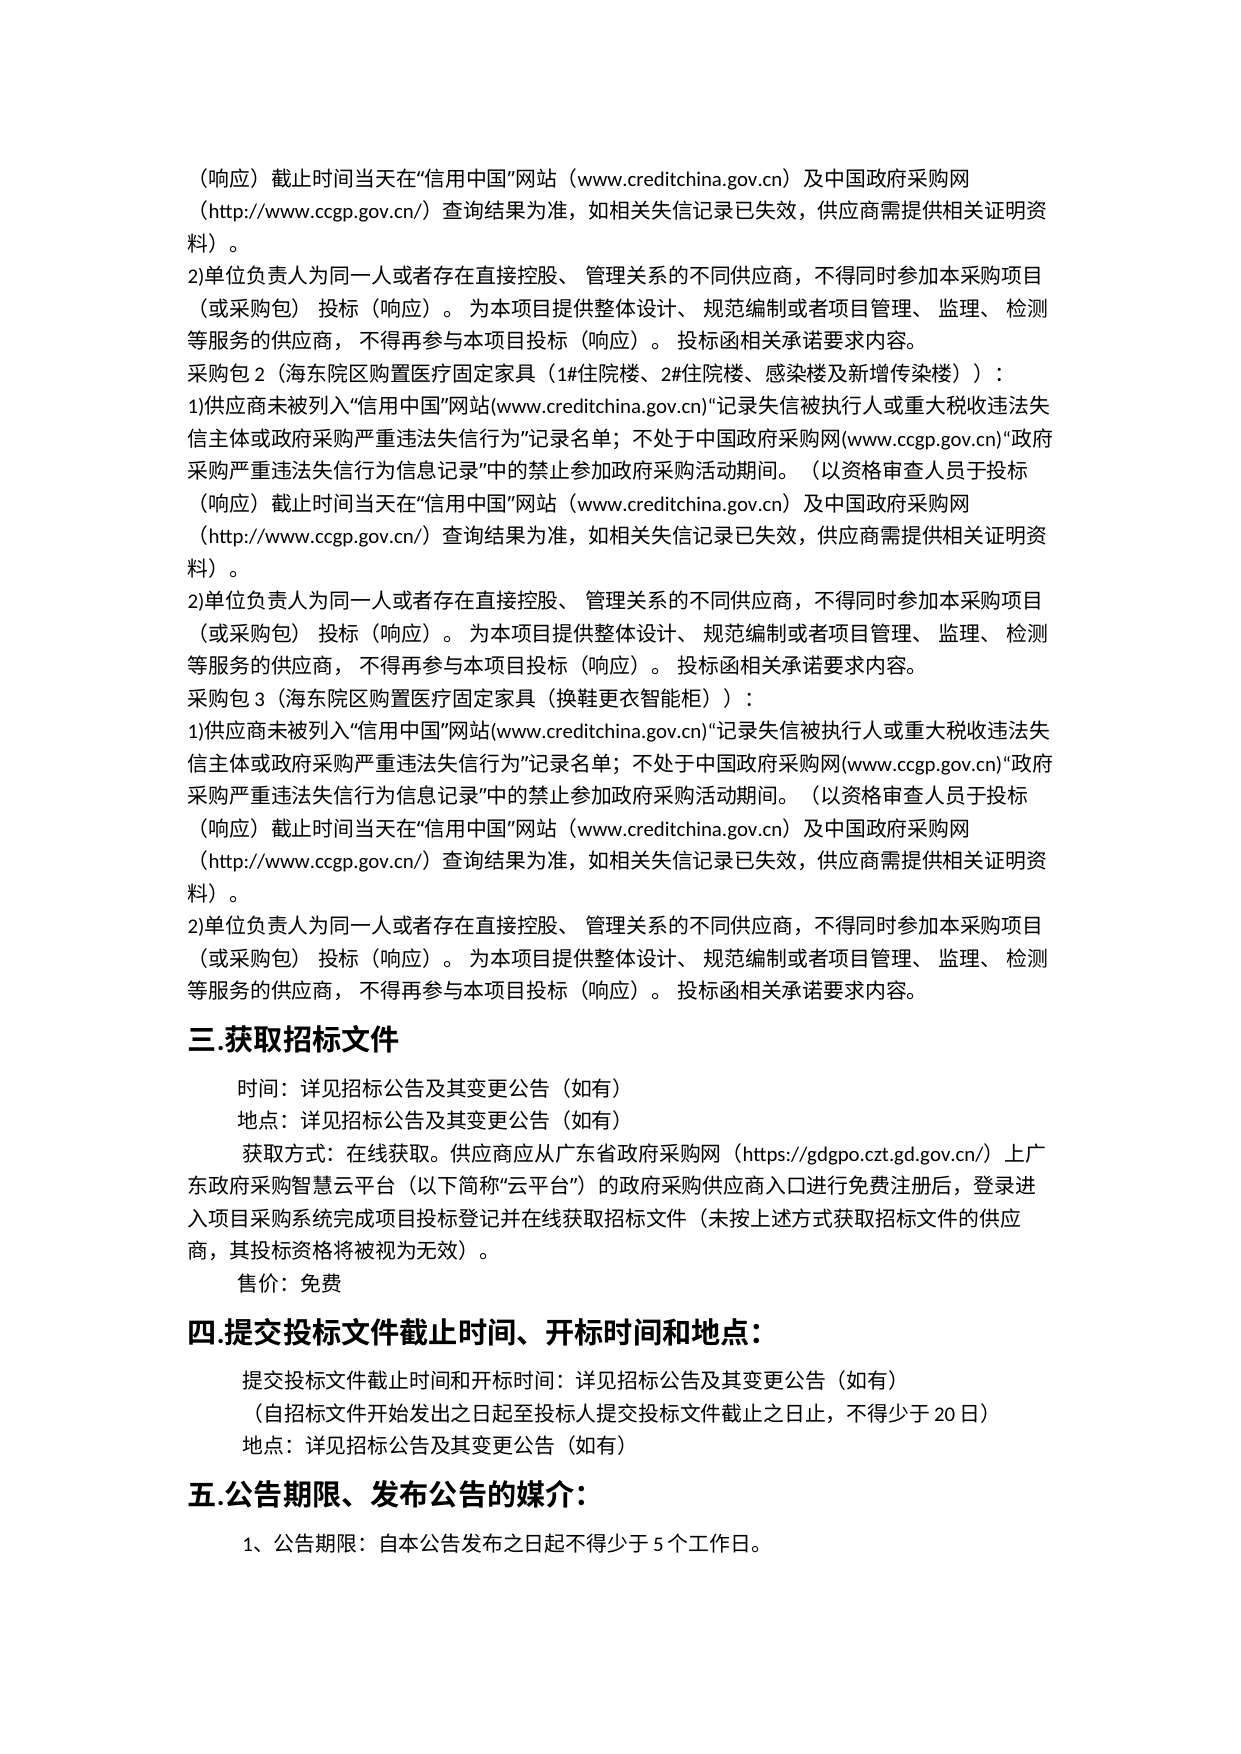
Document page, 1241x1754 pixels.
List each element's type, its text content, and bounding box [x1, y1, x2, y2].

text 提交投标文件截止时间和开标时间：详见招标公告及其变更公告（如有） [187, 1364, 1053, 1397]
text 地点：详见招标公告及其变更公告（如有） [187, 1104, 1053, 1137]
text 采购包3（海东院区购置医疗固定家具（换鞋更衣智能柜））： [187, 682, 1053, 714]
text 四.提交投标文件截止时间、开标时间和地点： [187, 1299, 1053, 1364]
text 售价：免费 [187, 1267, 1053, 1299]
text 2)单位负责人为同一人或者存在直接控股、 管理关系的不同供应商，不得同时参加本采购项目（或采购包） 投标（响应）。 为本项目提供整体设计、 规范编制或者项目管理、 监理、 检测等服务的供应商， 不得再参与本项目投标（响应）。 投标函相关承诺要求内容。 [187, 259, 1053, 357]
text （自招标文件开始发出之日起至投标人提交投标文件截止之日止，不得少于20日） [187, 1397, 1053, 1429]
text 五.公告期限、发布公告的媒介： [187, 1462, 1053, 1527]
text 2)单位负责人为同一人或者存在直接控股、 管理关系的不同供应商，不得同时参加本采购项目（或采购包） 投标（响应）。 为本项目提供整体设计、 规范编制或者项目管理、 监理、 检测等服务的供应商， 不得再参与本项目投标（响应）。 投标函相关承诺要求内容。 [187, 584, 1053, 682]
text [187, 162, 1053, 259]
text 获取方式：在线获取。供应商应从广东省政府采购网（https://gdgpo.czt.gd.gov.cn/）上广东政府采购智慧云平台（以下简称“云平台”）的政府采购供应商入口进行免费注册后，登录进入项目采购系统完成项目投标登记并在线获取招标文件（未按上述方式获取招标文件的供应商，其投标资格将被视为无效）。 [187, 1137, 1053, 1267]
text 2)单位负责人为同一人或者存在直接控股、 管理关系的不同供应商，不得同时参加本采购项目（或采购包） 投标（响应）。 为本项目提供整体设计、 规范编制或者项目管理、 监理、 检测等服务的供应商， 不得再参与本项目投标（响应）。 投标函相关承诺要求内容。 [187, 909, 1053, 1007]
text 地点：详见招标公告及其变更公告（如有） [187, 1429, 1053, 1462]
text 三.获取招标文件 [187, 1007, 1053, 1072]
text 时间：详见招标公告及其变更公告（如有） [187, 1072, 1053, 1104]
text 采购包2（海东院区购置医疗固定家具（1#住院楼、2#住院楼、感染楼及新增传染楼））： [187, 357, 1053, 389]
text 1、公告期限：自本公告发布之日起不得少于5个工作日。 [187, 1527, 1053, 1559]
